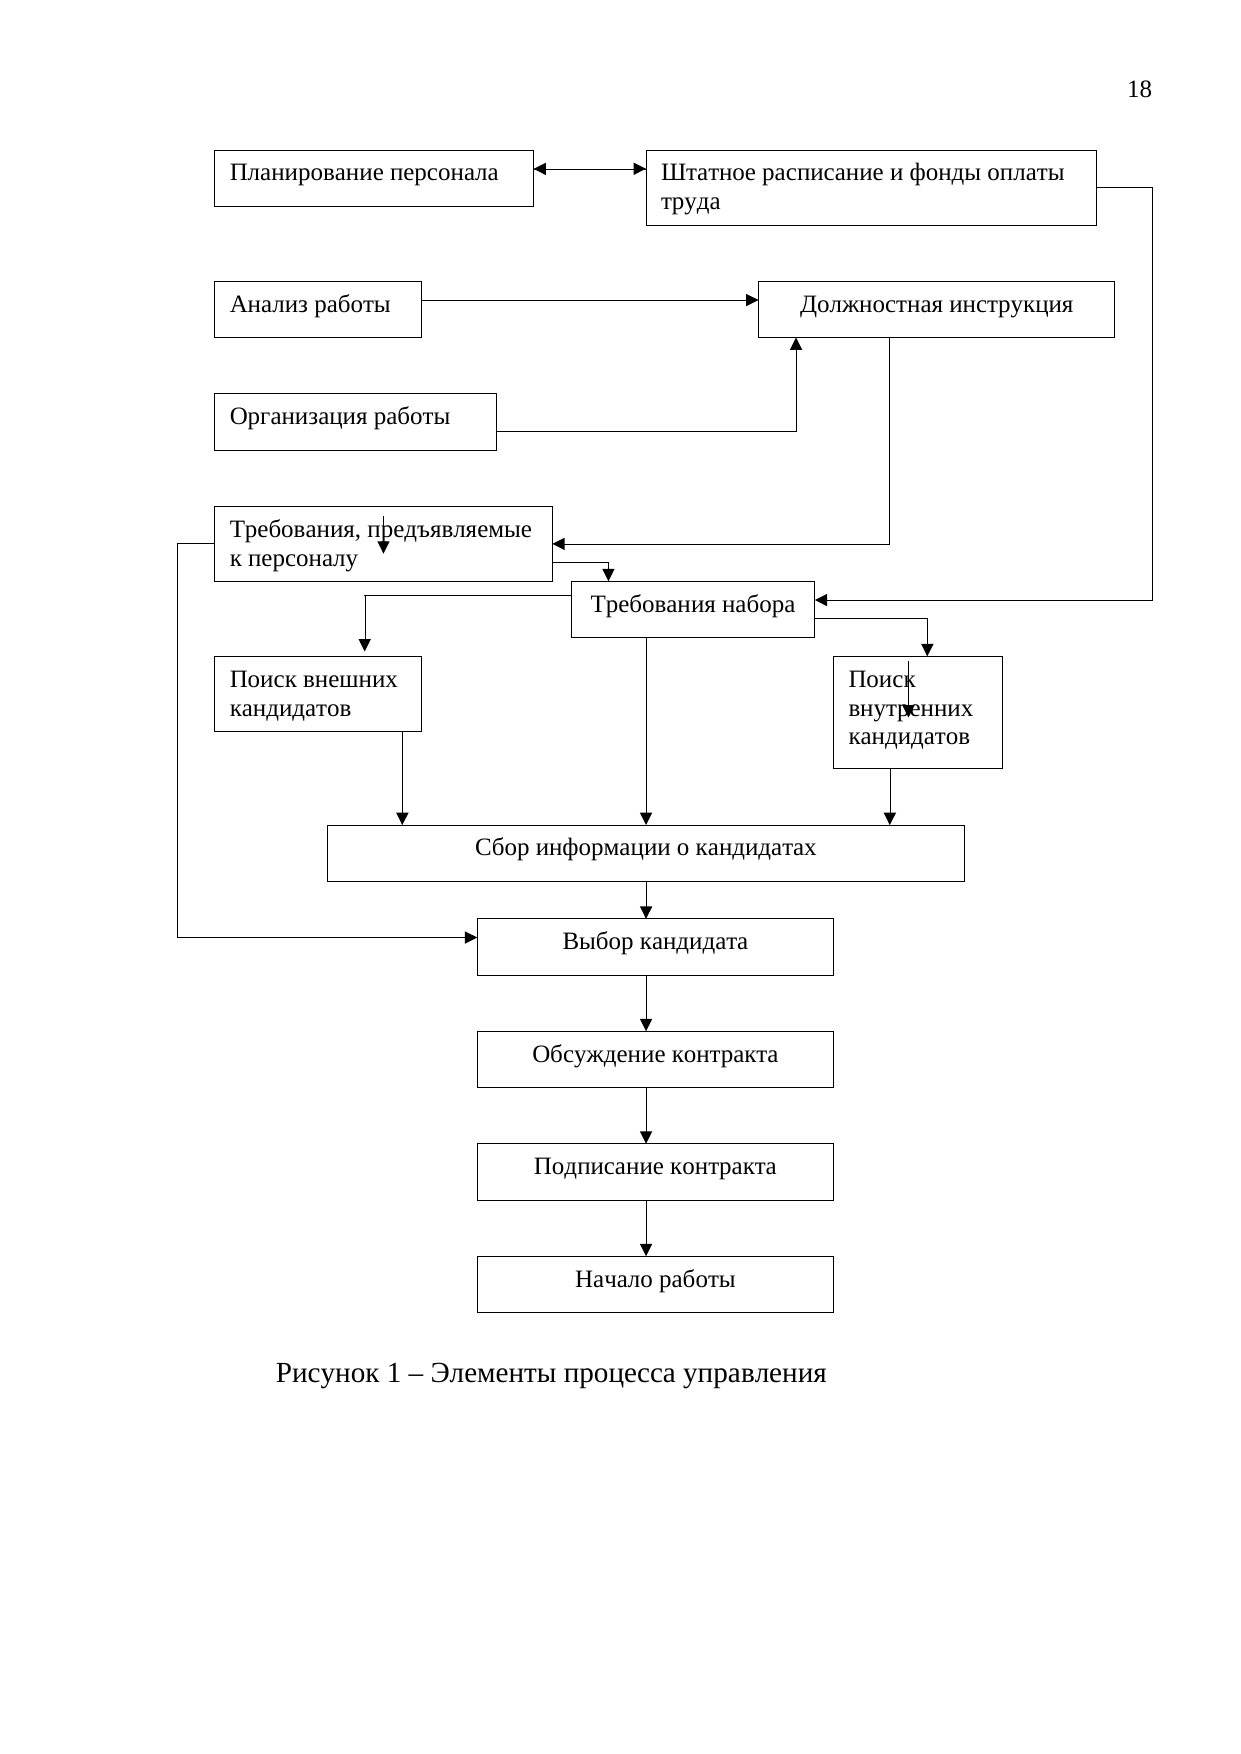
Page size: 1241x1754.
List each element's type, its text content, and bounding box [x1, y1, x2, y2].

subtitle Рисунок 1 – Элементы процесса управления [177, 1355, 1152, 1389]
